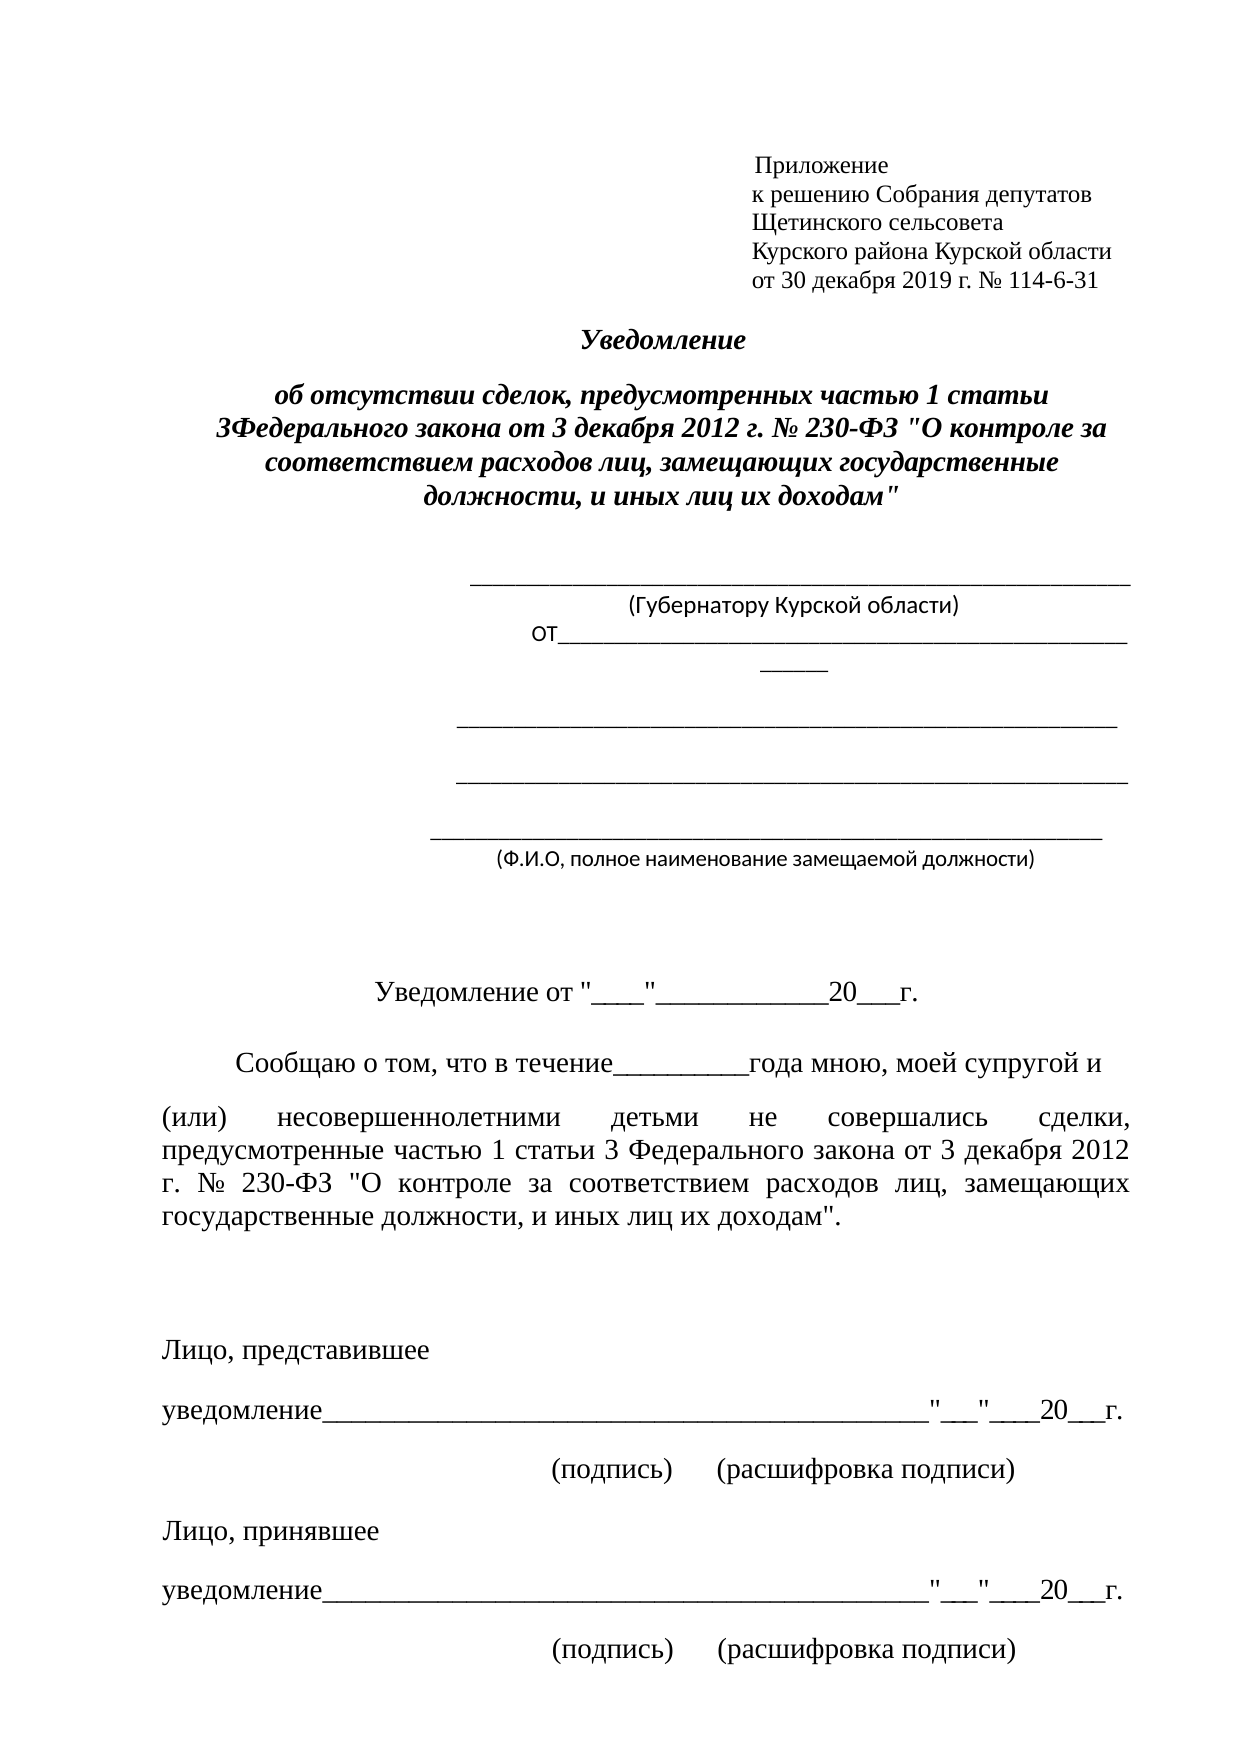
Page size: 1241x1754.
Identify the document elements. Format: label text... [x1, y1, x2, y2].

text ОТ________________________________________________________ [457, 619, 1131, 676]
text ___________________________________________________________ [162, 816, 1131, 844]
list Курского района Курской области [162, 236, 1131, 265]
text Сообщаю о том, что в течение года мною, моей супругой и [235, 1046, 1131, 1079]
text об отсутствии сделок, предусмотренных частью 1 статьи 3Федерального закона от 3 декабря 2012 г. № 230-ФЗ "О контроле за соответствием расходов лиц, замещающих государственные должности, и иных лиц их доходам" [195, 377, 1131, 512]
text (Ф.И.О, полное наименование замещаемой должности) [162, 844, 1131, 872]
list Приложение [162, 150, 1131, 179]
text __________________________________________________________ [162, 561, 1131, 589]
text ___________________________________________________________ [162, 759, 1131, 788]
list от 30 декабря 2019 г. № 114-6-31 [678, 265, 1131, 294]
list Щетинского сельсовета [678, 207, 1131, 236]
text __________________________________________________________ [383, 703, 1131, 732]
text Лицо, принявшее [162, 1513, 1131, 1546]
text (Губернатору Курской области) [457, 589, 1131, 619]
text (подпись) (расшифровка подписи) [552, 1632, 1131, 1665]
text (или) несовершеннолетними детьми не совершались сделки, предусмотренные частью 1 статьи 3 Федерального закона от 3 декабря 2012 г. № 230-ФЗ "О контроле за соответствием расходов лиц, замещающих государственные должности, и иных лиц их доходам". [162, 1100, 1131, 1232]
text (подпись) (расшифровка подписи) [551, 1451, 1131, 1485]
text Уведомление [195, 322, 1131, 356]
text уведомление " " 20 г. [162, 1572, 1131, 1606]
text Уведомление от " " 20___г. [162, 974, 1131, 1007]
text Лицо, представившее [162, 1332, 1131, 1366]
list к решению Собрания депутатов [752, 179, 1131, 207]
text уведомление " " 20 г. [162, 1392, 1131, 1425]
